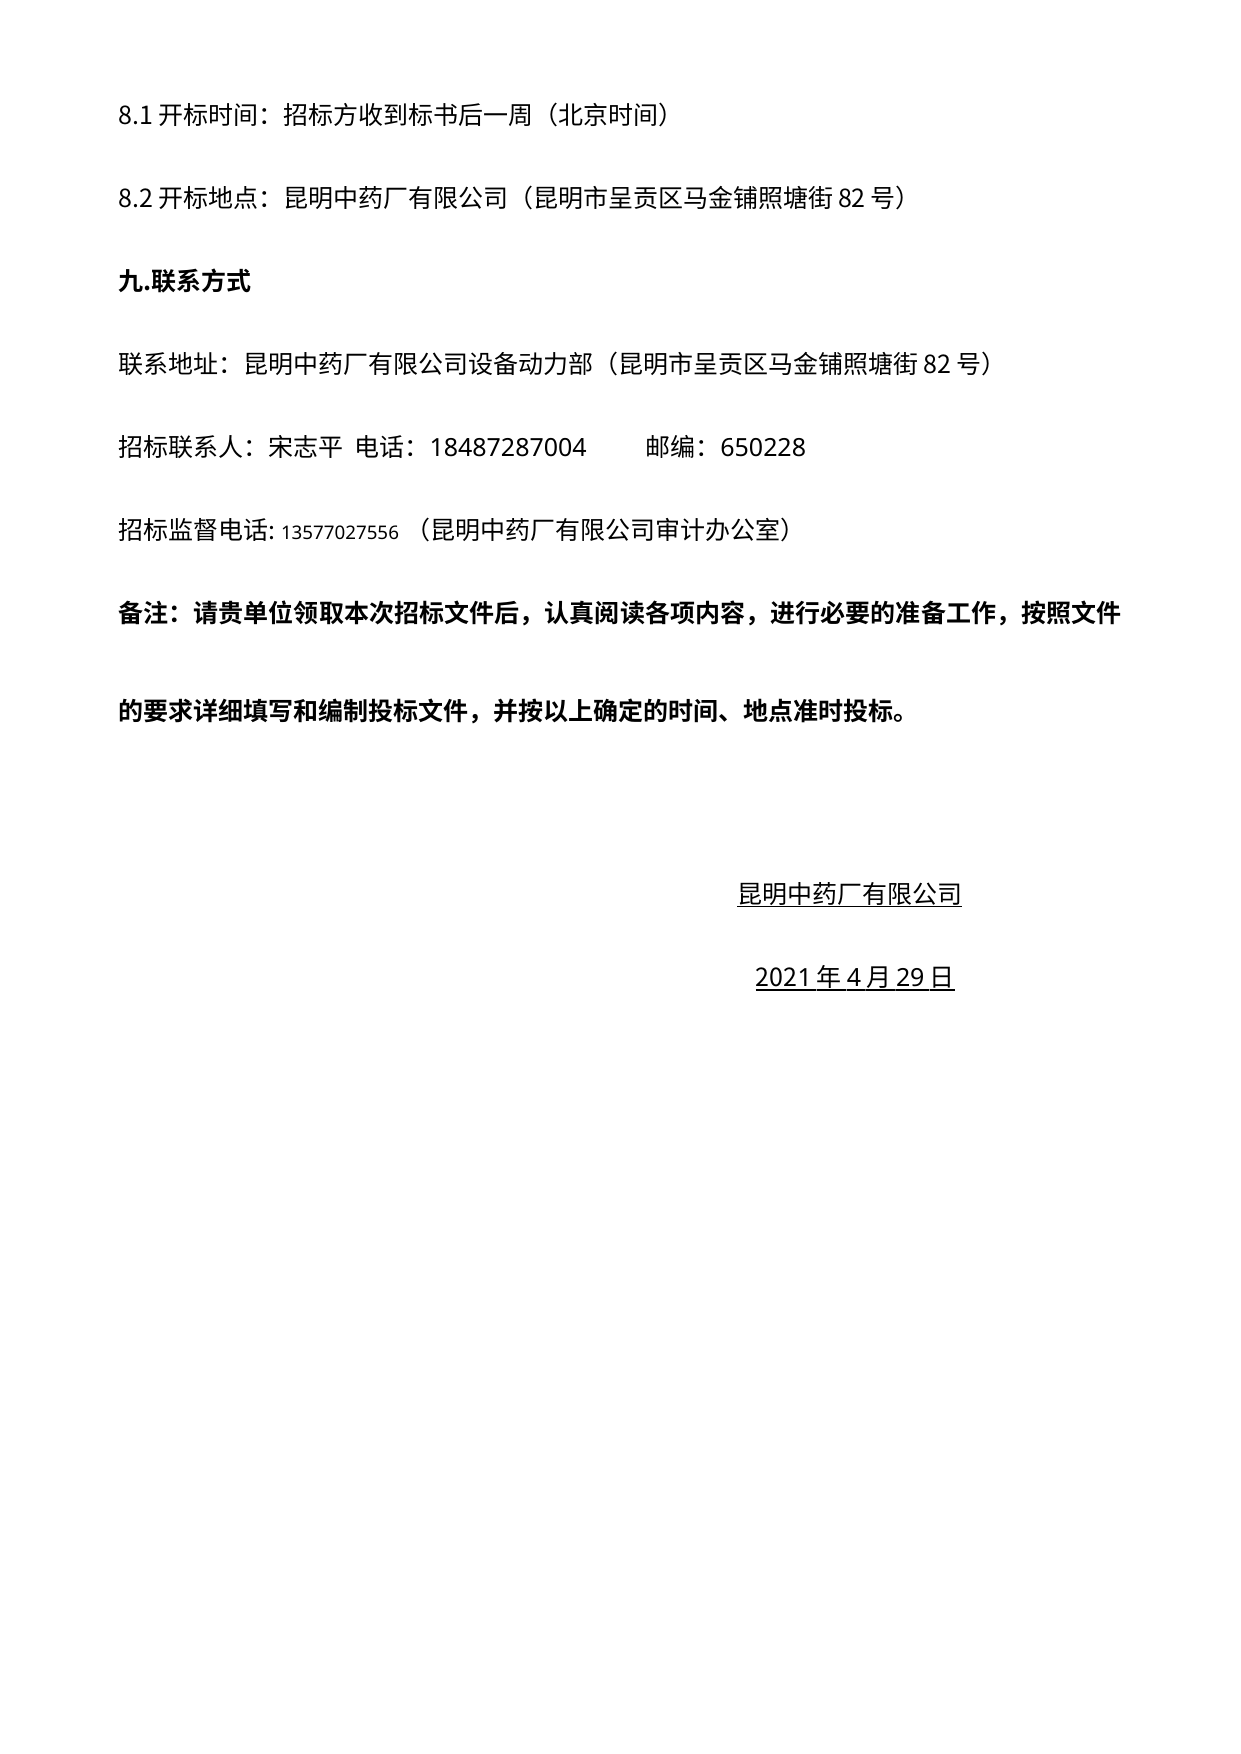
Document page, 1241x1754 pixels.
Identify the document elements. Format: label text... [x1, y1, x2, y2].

text 九.联系方式 [118, 247, 1122, 312]
text 招标监督电话: 13577027556 （昆明中药厂有限公司审计办公室） [118, 496, 1122, 561]
text 备注：请贵单位领取本次招标文件后，认真阅读各项内容，进行必要的准备工作，按照文件的要求详细填写和编制投标文件，并按以上确定的时间、地点准时投标。 [118, 579, 1122, 742]
text 8.2开标地点：昆明中药厂有限公司（昆明市呈贡区马金铺照塘街82号） [118, 164, 1122, 229]
text 8.1开标时间：招标方收到标书后一周（北京时间） [118, 81, 1122, 146]
text 联系地址：昆明中药厂有限公司设备动力部（昆明市呈贡区马金铺照塘街82号） [118, 330, 1122, 395]
text 昆明中药厂有限公司 [118, 860, 1122, 925]
text 2021年4月29日 [118, 943, 1122, 1008]
text 招标联系人：宋志平 电话：18487287004 邮编：650228 [118, 413, 1122, 478]
